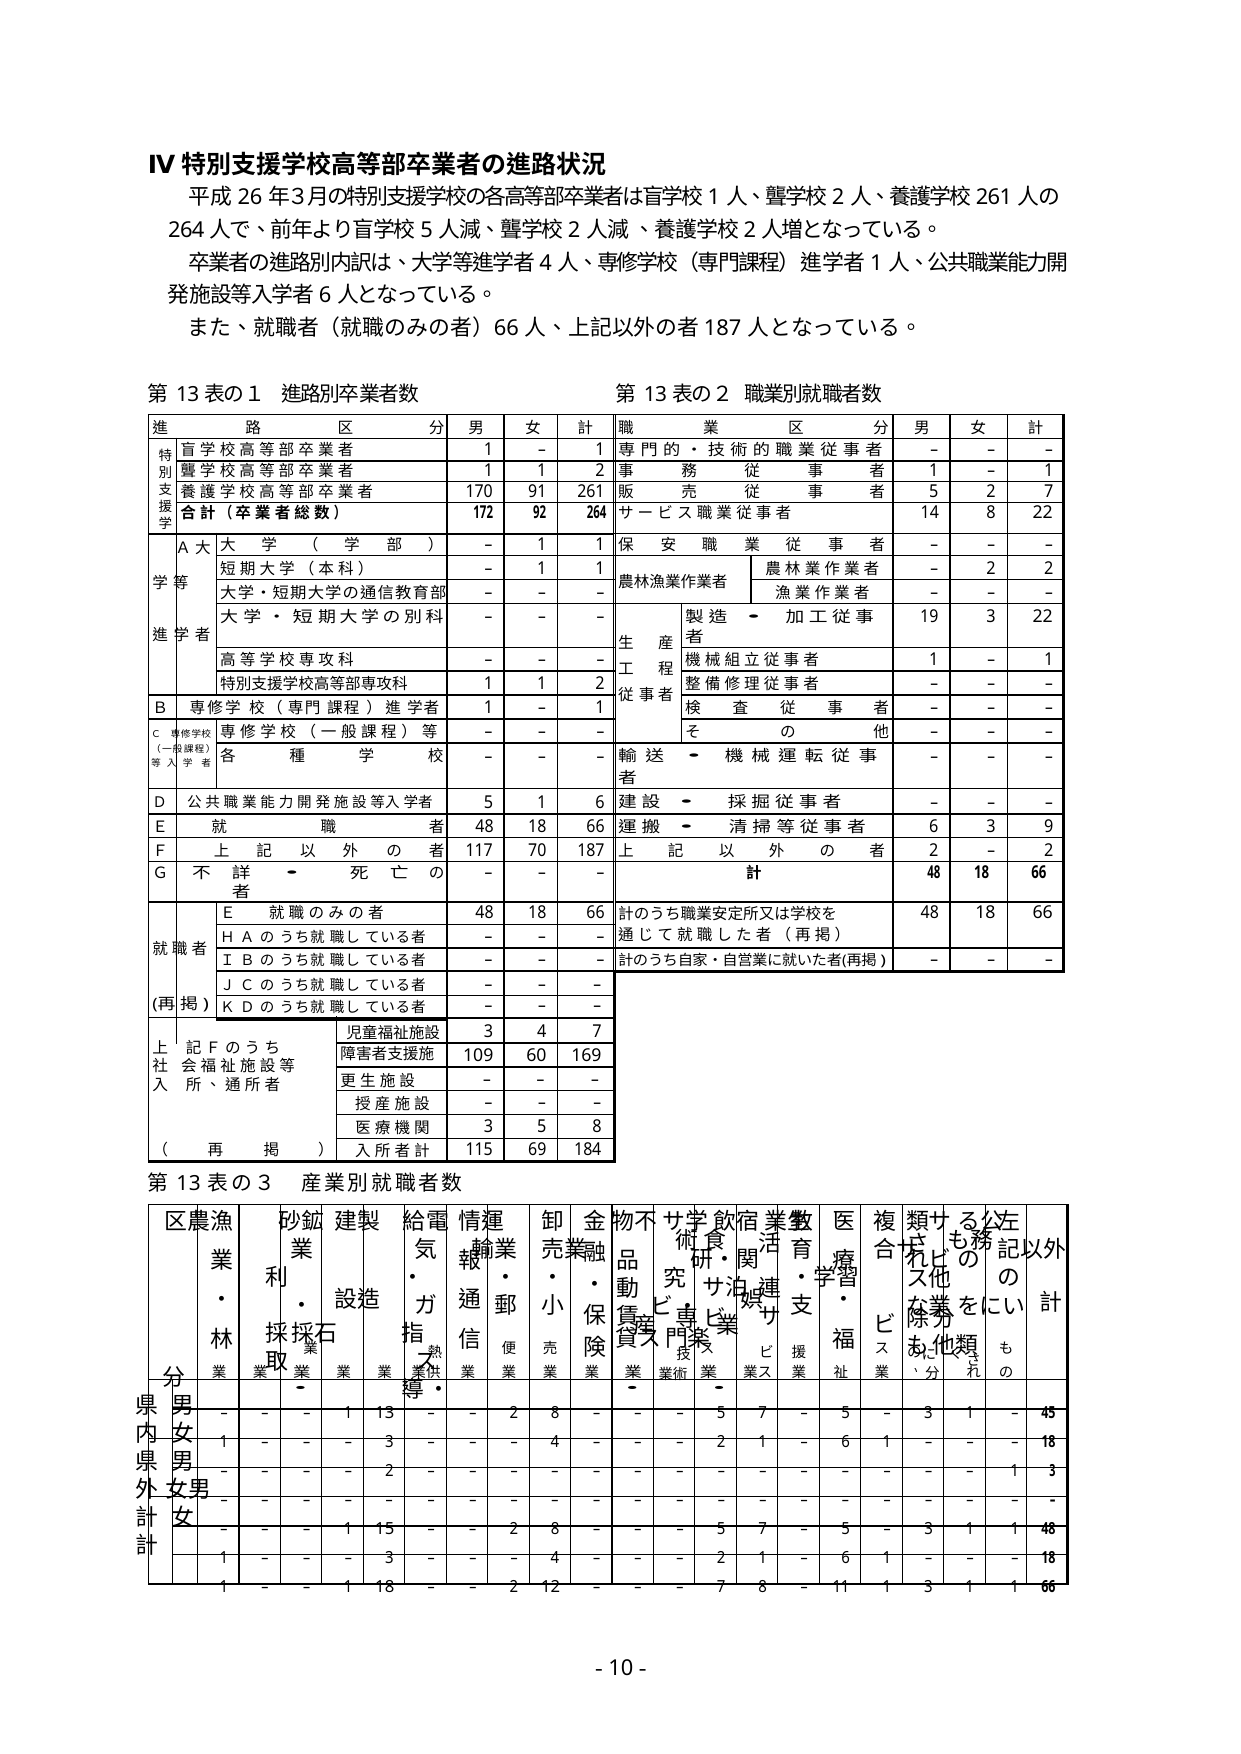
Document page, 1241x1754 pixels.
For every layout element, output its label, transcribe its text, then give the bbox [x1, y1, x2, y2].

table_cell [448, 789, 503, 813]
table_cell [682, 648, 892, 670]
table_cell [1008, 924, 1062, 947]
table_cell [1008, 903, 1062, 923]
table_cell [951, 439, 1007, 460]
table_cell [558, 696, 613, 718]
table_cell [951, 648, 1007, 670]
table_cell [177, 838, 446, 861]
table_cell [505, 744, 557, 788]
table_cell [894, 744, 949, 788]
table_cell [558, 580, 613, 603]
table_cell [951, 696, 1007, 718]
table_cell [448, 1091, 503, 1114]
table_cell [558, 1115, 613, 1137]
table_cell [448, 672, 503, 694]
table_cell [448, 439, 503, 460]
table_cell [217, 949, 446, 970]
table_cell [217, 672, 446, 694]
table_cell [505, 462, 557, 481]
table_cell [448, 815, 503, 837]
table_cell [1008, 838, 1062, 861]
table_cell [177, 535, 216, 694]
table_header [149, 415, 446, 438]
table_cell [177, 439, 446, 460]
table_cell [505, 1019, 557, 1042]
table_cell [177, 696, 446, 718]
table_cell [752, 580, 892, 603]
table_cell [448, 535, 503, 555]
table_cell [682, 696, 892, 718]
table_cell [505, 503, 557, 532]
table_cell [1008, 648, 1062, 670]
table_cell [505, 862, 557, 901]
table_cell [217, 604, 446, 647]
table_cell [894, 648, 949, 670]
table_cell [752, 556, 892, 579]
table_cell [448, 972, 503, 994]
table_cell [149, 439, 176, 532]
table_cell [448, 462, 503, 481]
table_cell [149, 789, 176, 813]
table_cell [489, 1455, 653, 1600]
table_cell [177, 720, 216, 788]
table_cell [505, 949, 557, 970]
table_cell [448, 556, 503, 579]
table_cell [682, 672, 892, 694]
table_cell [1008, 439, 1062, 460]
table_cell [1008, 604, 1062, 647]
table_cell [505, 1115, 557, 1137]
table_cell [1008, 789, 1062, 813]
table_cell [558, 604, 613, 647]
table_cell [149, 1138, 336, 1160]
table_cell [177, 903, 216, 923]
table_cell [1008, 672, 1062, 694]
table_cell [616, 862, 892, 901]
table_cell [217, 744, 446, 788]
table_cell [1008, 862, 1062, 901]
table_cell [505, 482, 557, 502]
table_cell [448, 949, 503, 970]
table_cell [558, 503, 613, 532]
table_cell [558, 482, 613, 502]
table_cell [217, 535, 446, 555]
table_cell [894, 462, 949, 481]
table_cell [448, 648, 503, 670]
text 卒業者の進路別内訳は、大学等進学者4 人、専修学校（専門課程）進学者1 人、公共職業能力開発施設等入学者6 人となっている。 [167, 247, 1074, 309]
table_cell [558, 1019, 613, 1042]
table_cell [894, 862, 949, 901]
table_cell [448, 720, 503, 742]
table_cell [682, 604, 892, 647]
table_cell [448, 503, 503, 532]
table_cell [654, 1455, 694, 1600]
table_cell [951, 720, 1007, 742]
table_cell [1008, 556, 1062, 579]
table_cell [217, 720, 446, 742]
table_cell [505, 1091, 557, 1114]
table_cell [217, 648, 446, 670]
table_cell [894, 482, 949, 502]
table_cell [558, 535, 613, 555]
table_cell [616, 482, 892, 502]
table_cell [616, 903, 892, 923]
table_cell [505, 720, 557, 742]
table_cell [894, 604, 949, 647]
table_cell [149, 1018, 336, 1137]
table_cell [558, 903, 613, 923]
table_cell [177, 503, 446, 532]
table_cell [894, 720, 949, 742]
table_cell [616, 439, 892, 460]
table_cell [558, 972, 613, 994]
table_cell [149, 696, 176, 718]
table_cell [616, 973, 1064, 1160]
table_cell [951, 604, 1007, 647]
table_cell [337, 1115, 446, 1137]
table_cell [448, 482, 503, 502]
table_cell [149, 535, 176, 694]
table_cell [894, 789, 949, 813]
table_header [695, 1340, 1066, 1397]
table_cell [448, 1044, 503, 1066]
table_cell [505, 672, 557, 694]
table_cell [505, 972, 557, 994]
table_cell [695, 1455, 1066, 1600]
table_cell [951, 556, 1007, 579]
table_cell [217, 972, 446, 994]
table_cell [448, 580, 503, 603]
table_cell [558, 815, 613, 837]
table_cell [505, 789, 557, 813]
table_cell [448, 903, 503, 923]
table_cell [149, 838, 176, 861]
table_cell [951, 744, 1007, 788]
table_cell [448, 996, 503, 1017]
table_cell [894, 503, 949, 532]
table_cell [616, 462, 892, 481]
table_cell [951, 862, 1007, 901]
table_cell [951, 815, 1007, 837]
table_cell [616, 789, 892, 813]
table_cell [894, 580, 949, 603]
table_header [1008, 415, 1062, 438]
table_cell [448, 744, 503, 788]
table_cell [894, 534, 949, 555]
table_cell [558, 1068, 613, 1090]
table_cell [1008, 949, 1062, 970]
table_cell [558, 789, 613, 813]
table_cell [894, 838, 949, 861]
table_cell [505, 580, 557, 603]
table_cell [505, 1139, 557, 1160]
subtitle Ⅳ 特別支援学校高等部卒業者の進路状況 [148, 144, 1240, 181]
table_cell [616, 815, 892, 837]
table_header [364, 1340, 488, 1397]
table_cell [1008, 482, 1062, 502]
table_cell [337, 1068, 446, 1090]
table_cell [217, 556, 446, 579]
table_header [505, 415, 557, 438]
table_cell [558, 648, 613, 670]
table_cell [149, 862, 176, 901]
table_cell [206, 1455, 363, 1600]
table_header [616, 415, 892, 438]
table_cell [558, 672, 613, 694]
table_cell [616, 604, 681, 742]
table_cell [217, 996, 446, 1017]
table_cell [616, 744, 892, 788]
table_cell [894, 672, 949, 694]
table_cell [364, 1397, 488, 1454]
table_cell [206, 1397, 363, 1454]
text 平成26 年３月の特別支援学校の各高等部卒業者は盲学校1 人、聾学校2 人、養護学校261 人の264 人で、前年より盲学校5 人減、聾学校2 人減 、養護学校2 人増となっている。 [168, 181, 1075, 243]
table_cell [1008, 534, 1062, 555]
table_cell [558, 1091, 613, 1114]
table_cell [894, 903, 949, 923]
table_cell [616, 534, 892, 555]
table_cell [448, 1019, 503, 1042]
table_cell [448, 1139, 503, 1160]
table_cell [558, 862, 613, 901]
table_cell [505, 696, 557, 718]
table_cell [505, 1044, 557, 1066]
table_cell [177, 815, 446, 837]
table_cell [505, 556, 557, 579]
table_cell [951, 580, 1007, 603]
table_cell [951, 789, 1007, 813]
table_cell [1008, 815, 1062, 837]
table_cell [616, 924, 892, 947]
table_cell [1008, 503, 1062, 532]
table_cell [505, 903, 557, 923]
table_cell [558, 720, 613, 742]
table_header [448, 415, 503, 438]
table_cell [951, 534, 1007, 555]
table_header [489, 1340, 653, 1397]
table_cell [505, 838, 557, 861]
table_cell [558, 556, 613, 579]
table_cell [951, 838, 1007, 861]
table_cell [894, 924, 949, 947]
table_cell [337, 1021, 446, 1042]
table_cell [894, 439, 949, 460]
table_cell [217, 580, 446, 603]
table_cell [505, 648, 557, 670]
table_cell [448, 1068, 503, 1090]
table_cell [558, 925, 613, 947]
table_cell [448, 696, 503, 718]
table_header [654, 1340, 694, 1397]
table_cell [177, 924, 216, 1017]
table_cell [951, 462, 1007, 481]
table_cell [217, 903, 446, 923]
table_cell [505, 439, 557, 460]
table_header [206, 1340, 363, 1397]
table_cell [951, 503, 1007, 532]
list 第 13 表の３ 産業別就職者数 [148, 1168, 1240, 1196]
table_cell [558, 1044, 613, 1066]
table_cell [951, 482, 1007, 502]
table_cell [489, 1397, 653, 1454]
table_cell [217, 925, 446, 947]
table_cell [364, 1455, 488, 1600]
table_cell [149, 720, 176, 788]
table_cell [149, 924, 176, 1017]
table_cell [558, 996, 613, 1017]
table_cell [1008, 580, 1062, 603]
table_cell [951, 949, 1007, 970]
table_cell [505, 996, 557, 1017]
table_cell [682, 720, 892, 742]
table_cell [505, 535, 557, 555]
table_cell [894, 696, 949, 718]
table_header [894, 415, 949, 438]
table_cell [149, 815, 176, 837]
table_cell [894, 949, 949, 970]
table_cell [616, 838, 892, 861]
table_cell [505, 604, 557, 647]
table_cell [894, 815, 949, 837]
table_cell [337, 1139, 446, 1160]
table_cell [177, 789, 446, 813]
text また、就職者（就職のみの者）66 人、上記以外の者187 人となっている。 [187, 312, 1240, 342]
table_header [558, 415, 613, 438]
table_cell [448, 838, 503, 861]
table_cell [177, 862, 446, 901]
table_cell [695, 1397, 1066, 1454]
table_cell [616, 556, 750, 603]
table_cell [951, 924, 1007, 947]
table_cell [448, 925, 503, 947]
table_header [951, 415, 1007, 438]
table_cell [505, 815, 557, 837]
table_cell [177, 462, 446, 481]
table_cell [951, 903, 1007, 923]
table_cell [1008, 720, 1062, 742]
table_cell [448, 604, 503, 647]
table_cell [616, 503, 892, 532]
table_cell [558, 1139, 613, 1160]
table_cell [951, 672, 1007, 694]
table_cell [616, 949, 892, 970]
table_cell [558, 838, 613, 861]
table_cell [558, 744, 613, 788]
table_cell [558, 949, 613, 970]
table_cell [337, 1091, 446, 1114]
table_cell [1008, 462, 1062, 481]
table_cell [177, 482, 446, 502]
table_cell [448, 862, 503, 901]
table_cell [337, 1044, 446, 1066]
text 第13 表の１ 進路別卒業者数 第13 表の２ 職業別就職者数 [148, 379, 1240, 408]
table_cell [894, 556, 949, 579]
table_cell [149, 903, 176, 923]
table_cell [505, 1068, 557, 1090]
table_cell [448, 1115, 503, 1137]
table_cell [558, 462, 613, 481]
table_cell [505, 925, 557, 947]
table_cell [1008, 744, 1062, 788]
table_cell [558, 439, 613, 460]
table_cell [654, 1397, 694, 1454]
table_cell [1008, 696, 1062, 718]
